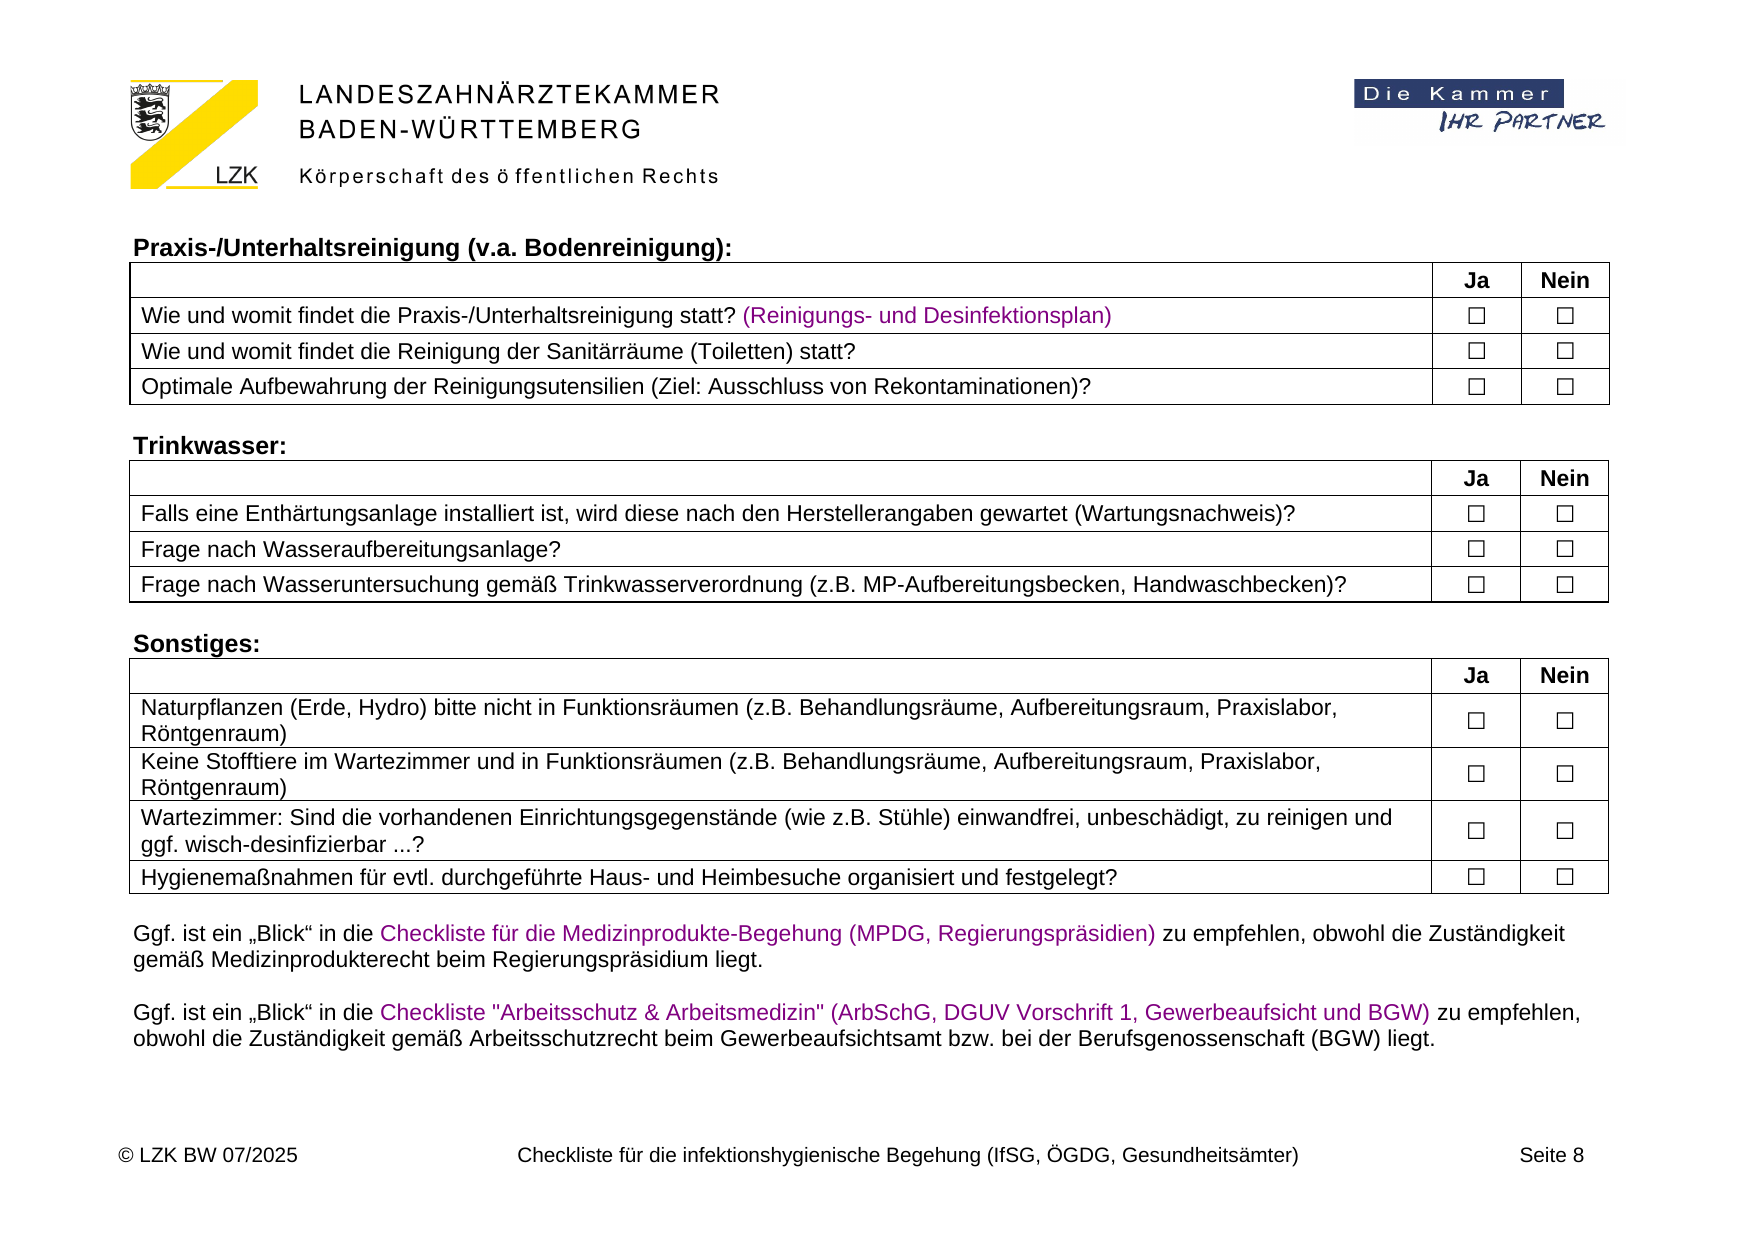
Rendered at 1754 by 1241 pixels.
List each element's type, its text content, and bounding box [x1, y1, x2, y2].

table_cell Wie und womit findet die Praxis-/Unterhaltsreinigung statt? (Reinigungs- und Desinfektionsplan) [131, 298, 1432, 333]
text Ggf. ist ein „Blick“ in die Checkliste für die Medizinprodukte-Begehung (MPDG, Regierungspräsidien) zu empfehlen, obwohl die Zuständigkeit gemäß Medizinprodukterecht beim Regierungspräsidium liegt. [133, 920, 1595, 972]
table_cell Wie und womit findet die Reinigung der Sanitärräume (Toiletten) statt? [131, 334, 1432, 368]
picture [130, 80, 722, 189]
text Trinkwasser: [133, 431, 1532, 460]
table_header Ja [1432, 659, 1520, 693]
table_cell Frage nach Wasseraufbereitungsanlage? [130, 532, 1431, 566]
table_header [131, 263, 1432, 297]
table_cell Falls eine Enthärtungsanlage installiert ist, wird diese nach den Herstellerangaben gewartet (Wartungsnachweis)? [130, 496, 1431, 531]
table_cell Keine Stofftiere im Wartezimmer und in Funktionsräumen (z.B. Behandlungsräume, Aufbereitungsraum, Praxislabor, Röntgenraum) [130, 748, 1431, 800]
table_header Nein [1521, 461, 1608, 495]
table_header [130, 461, 1431, 495]
table_cell Frage nach Wasseruntersuchung gemäß Trinkwasserverordnung (z.B. MP-Aufbereitungsbecken, Handwaschbecken)? [130, 567, 1431, 601]
text Ggf. ist ein „Blick“ in die Checkliste "Arbeitsschutz & Arbeitsmedizin" (ArbSchG, DGUV Vorschrift 1, Gewerbeaufsicht und BGW) zu empfehlen, obwohl die Zuständigkeit gemäß Arbeitsschutzrecht beim Gewerbeaufsichtsamt bzw. bei der Berufsgenossenschaft (BGW) liegt. [133, 999, 1595, 1052]
table_header [130, 659, 1431, 693]
table_cell Naturpflanzen (Erde, Hydro) bitte nicht in Funktionsräumen (z.B. Behandlungsräume, Aufbereitungsraum, Praxislabor, Röntgenraum) [130, 694, 1431, 747]
table_header Ja [1432, 461, 1520, 495]
table_header Nein [1522, 263, 1609, 297]
picture [1354, 79, 1626, 146]
text Sonstiges: [133, 629, 1532, 657]
table_cell Wartezimmer: Sind die vorhandenen Einrichtungsgegenstände (wie z.B. Stühle) einwandfrei, unbeschädigt, zu reinigen und ggf. wisch-desinfizierbar ...? [130, 801, 1431, 860]
table_cell Optimale Aufbewahrung der Reinigungsutensilien (Ziel: Ausschluss von Rekontaminationen)? [131, 369, 1432, 403]
table_header Ja [1433, 263, 1521, 297]
table_header Nein [1521, 659, 1608, 693]
table_cell Hygienemaßnahmen für evtl. durchgeführte Haus- und Heimbesuche organisiert und festgelegt? [130, 861, 1431, 892]
text Praxis-/Unterhaltsreinigung (v.a. Bodenreinigung): [133, 233, 1532, 262]
